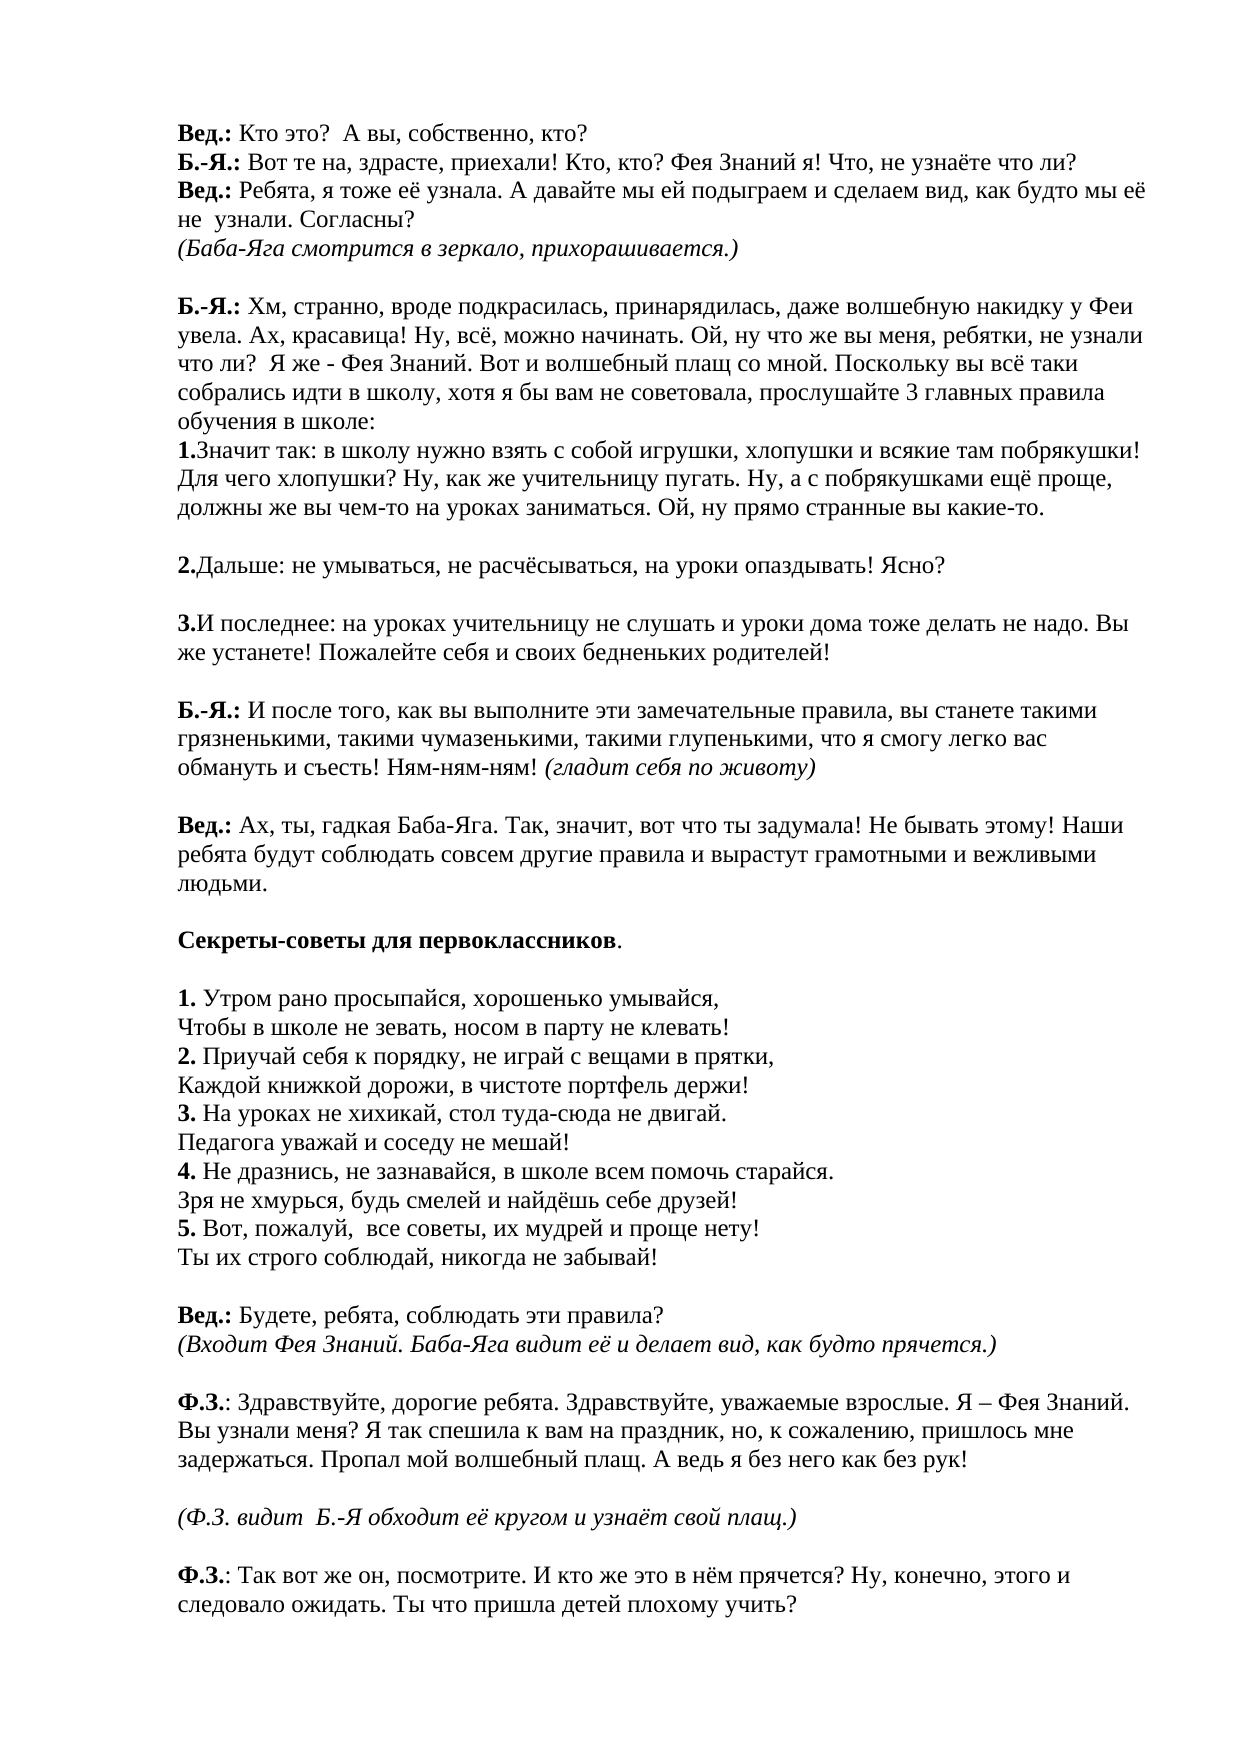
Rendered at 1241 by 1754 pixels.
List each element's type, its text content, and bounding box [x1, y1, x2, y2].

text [177, 1560, 1152, 1618]
text Вед.: Кто это? А вы, собственно, кто? Б.-Я.: Вот те на, здрасте, приехали! Кто, кто? Фея Знаний я! Что, не узнаёте что ли? Вед.: Ребята, я тоже её узнала. А давайте мы ей подыграем и сделаем вид, как будто мы её не узнали. Согласны? (Баба-Яга смотрится в зеркало, прихорашивается.) [177, 118, 1152, 262]
text Б.-Я.: Хм, странно, вроде подкрасилась, принарядилась, даже волшебную накидку у Феи увела. Ах, красавица! Ну, всё, можно начинать. Ой, ну что же вы меня, ребятки, не узнали что ли? Я же - Фея Знаний. Вот и волшебный плащ со мной. Поскольку вы всё таки собрались идти в школу, хотя я бы вам не советовала, прослушайте 3 главных правила обучения в школе: 1.Значит так: в школу нужно взять с собой игрушки, хлопушки и всякие там побрякушки! Для чего хлопушки? Ну, как же учительницу пугать. Ну, а с побрякушками ещё проще, должны же вы чем-то на уроках заниматься. Ой, ну прямо странные вы какие-то. [177, 291, 1152, 521]
text 1. Утром рано просыпайся, хорошенько умывайся, Чтобы в школе не зевать, носом в парту не клевать! 2. Приучай себя к порядку, не играй с вещами в прятки, Каждой книжкой дорожи, в чистоте портфель держи! 3. На уроках не хихикай, стол туда-сюда не двигай. Педагога уважай и соседу не мешай! 4. Не дразнись, не зазнавайся, в школе всем помочь старайся. Зря не хмурься, будь смелей и найдёшь себе друзей! 5. Вот, пожалуй, все советы, их мудрей и проще нету! Ты их строго соблюдай, никогда не забывай! [177, 983, 1152, 1271]
text 3.И последнее: на уроках учительницу не слушать и уроки дома тоже делать не надо. Вы же устанете! Пожалейте себя и своих бедненьких родителей! [177, 608, 1152, 666]
text Секреты-советы для первоклассников. [177, 926, 1152, 954]
text (Ф.З. видит Б.-Я обходит её кругом и узнаёт свой плащ.) [177, 1502, 1152, 1531]
text Б.-Я.: И после того, как вы выполните эти замечательные правила, вы станете такими грязненькими, такими чумазенькими, такими глупенькими, что я смогу легко вас обмануть и съесть! Ням-ням-ням! (гладит себя по животу) [177, 695, 1152, 781]
text Вед.: Будете, ребята, соблюдать эти правила? (Входит Фея Знаний. Баба-Яга видит её и делает вид, как будто прячется.) [177, 1300, 1152, 1358]
text 2.Дальше: не умываться, не расчёсываться, на уроки опаздывать! Ясно? [177, 550, 1152, 579]
text Вед.: Ах, ты, гадкая Баба-Яга. Так, значит, вот что ты задумала! Не бывать этому! Наши ребята будут соблюдать совсем другие правила и вырастут грамотными и вежливыми людьми. [177, 810, 1152, 896]
text Ф.З.: Здравствуйте, дорогие ребята. Здравствуйте, уважаемые взрослые. Я – Фея Знаний. Вы узнали меня? Я так спешила к вам на праздник, но, к сожалению, пришлось мне задержаться. Пропал мой волшебный плащ. А ведь я без него как без рук! [177, 1387, 1152, 1473]
